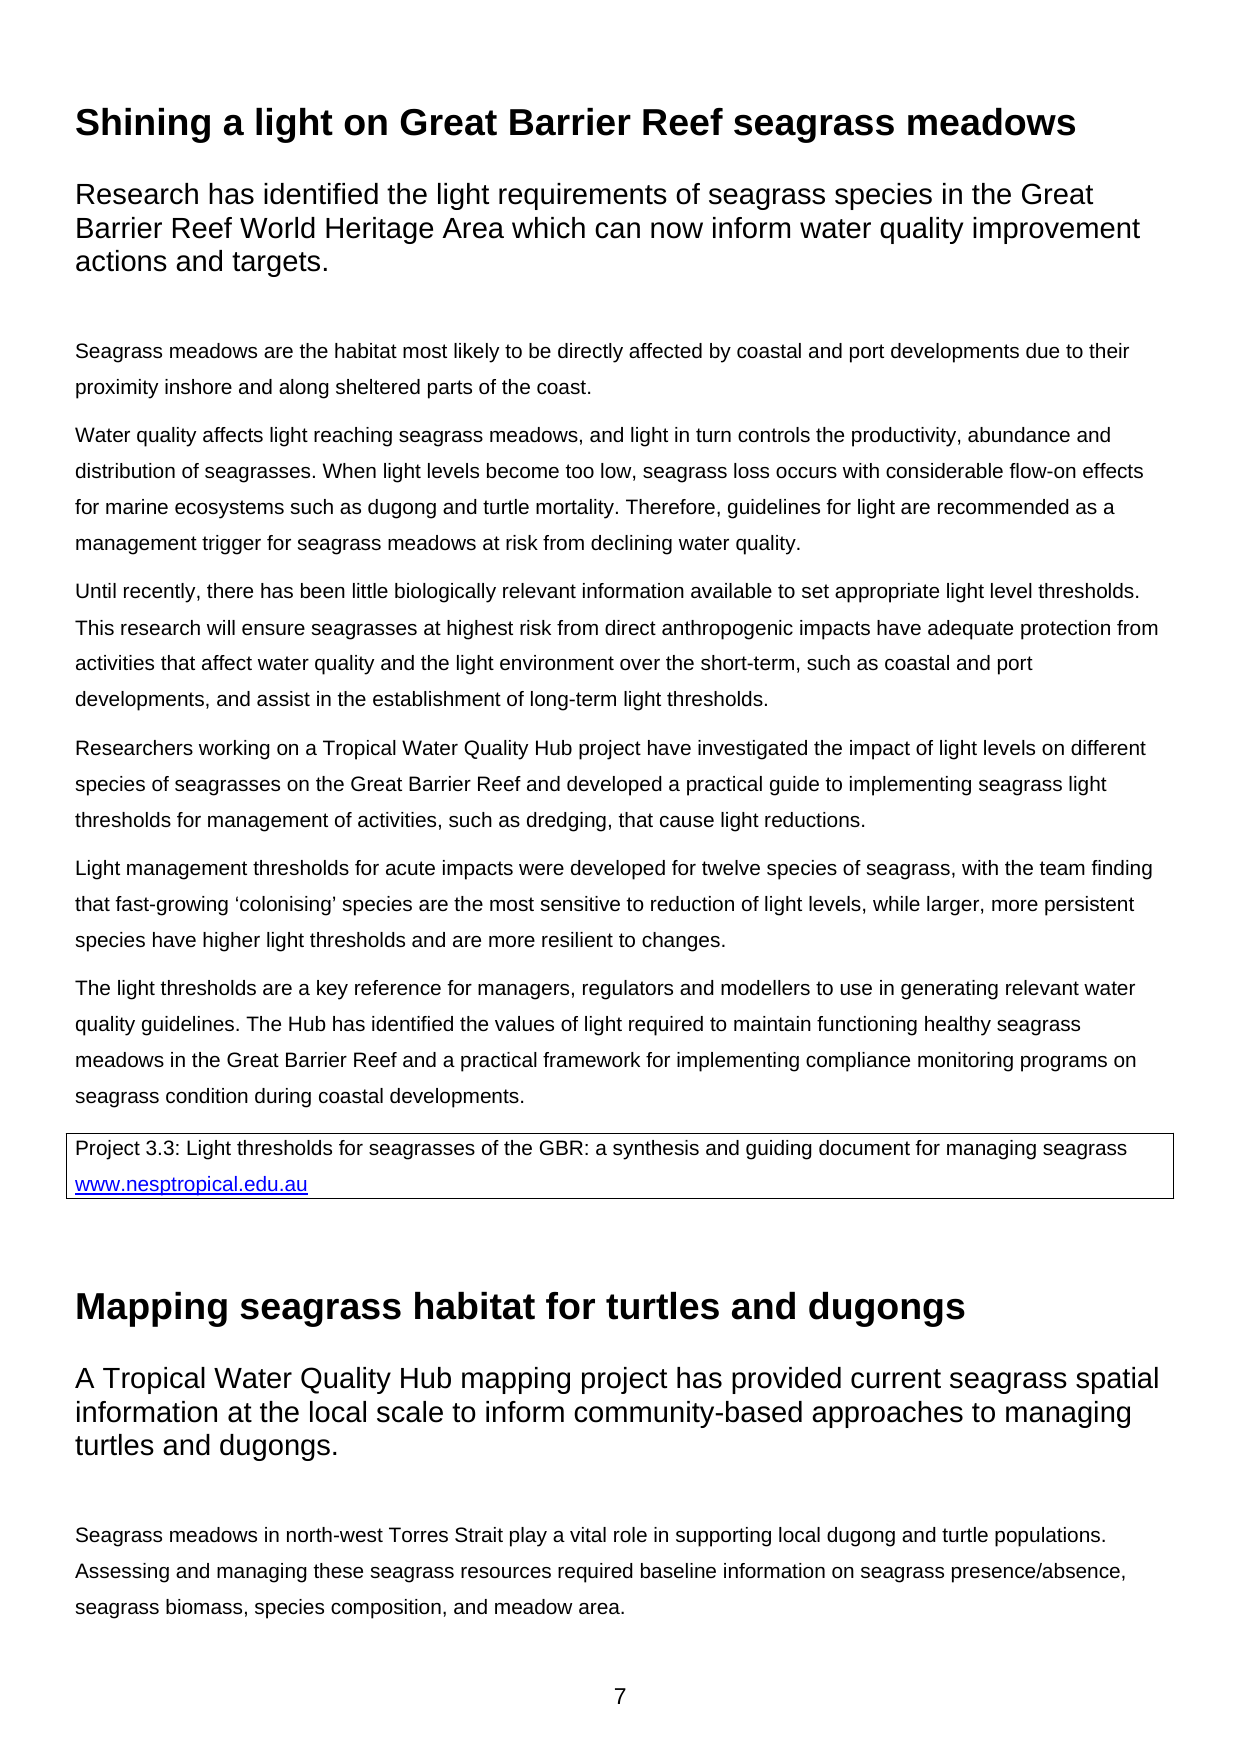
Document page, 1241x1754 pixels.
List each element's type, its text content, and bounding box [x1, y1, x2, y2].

subtitle Research has identified the light requirements of seagrass species in the Great Barrier Reef World Heritage Area which can now inform water quality improvement actions and targets. [75, 177, 1165, 278]
text Water quality affects light reaching seagrass meadows, and light in turn controls the productivity, abundance and distribution of seagrasses. When light levels become too low, seagrass loss occurs with considerable flow-on effects for marine ecosystems such as dugong and turtle mortality. Therefore, guidelines for light are recommended as a management trigger for seagrass meadows at risk from declining water quality. [75, 423, 1165, 555]
text Project 3.3: Light thresholds for seagrasses of the GBR: a synthesis and guiding document for managing seagrass www.nesptropical.edu.au [67, 1134, 1173, 1198]
text Until recently, there has been little biologically relevant information available to set appropriate light level thresholds. This research will ensure seagrasses at highest risk from direct anthropogenic impacts have adequate protection from activities that affect water quality and the light environment over the short-term, such as coastal and port developments, and assist in the establishment of long-term light thresholds. [75, 579, 1165, 711]
subtitle A Tropical Water Quality Hub mapping project has provided current seagrass spatial information at the local scale to inform community-based approaches to managing turtles and dugongs. [75, 1361, 1165, 1462]
text Researchers working on a Tropical Water Quality Hub project have investigated the impact of light levels on different species of seagrasses on the Great Barrier Reef and developed a practical guide to implementing seagrass light thresholds for management of activities, such as dredging, that cause light reductions. [75, 736, 1165, 831]
text Light management thresholds for acute impacts were developed for twelve species of seagrass, with the team finding that fast-growing ‘colonising’ species are the most sensitive to reduction of light levels, while larger, more persistent species have higher light thresholds and are more resilient to changes. [75, 856, 1165, 952]
text Seagrass meadows in north-west Torres Strait play a vital role in supporting local dugong and turtle populations. Assessing and managing these seagrass resources required baseline information on seagrass presence/absence, seagrass biomass, species composition, and meadow area. [75, 1523, 1165, 1619]
text Shining a light on Great Barrier Reef seagrass meadows [75, 100, 1165, 143]
text The light thresholds are a key reference for managers, regulators and modellers to use in generating relevant water quality guidelines. The Hub has identified the values of light required to maintain functioning healthy seagrass meadows in the Great Barrier Reef and a practical framework for implementing compliance monitoring programs on seagrass condition during coastal developments. [75, 976, 1165, 1108]
text Mapping seagrass habitat for turtles and dugongs [75, 1284, 1165, 1327]
text Seagrass meadows are the habitat most likely to be directly affected by coastal and port developments due to their proximity inshore and along sheltered parts of the coast. [75, 339, 1165, 399]
